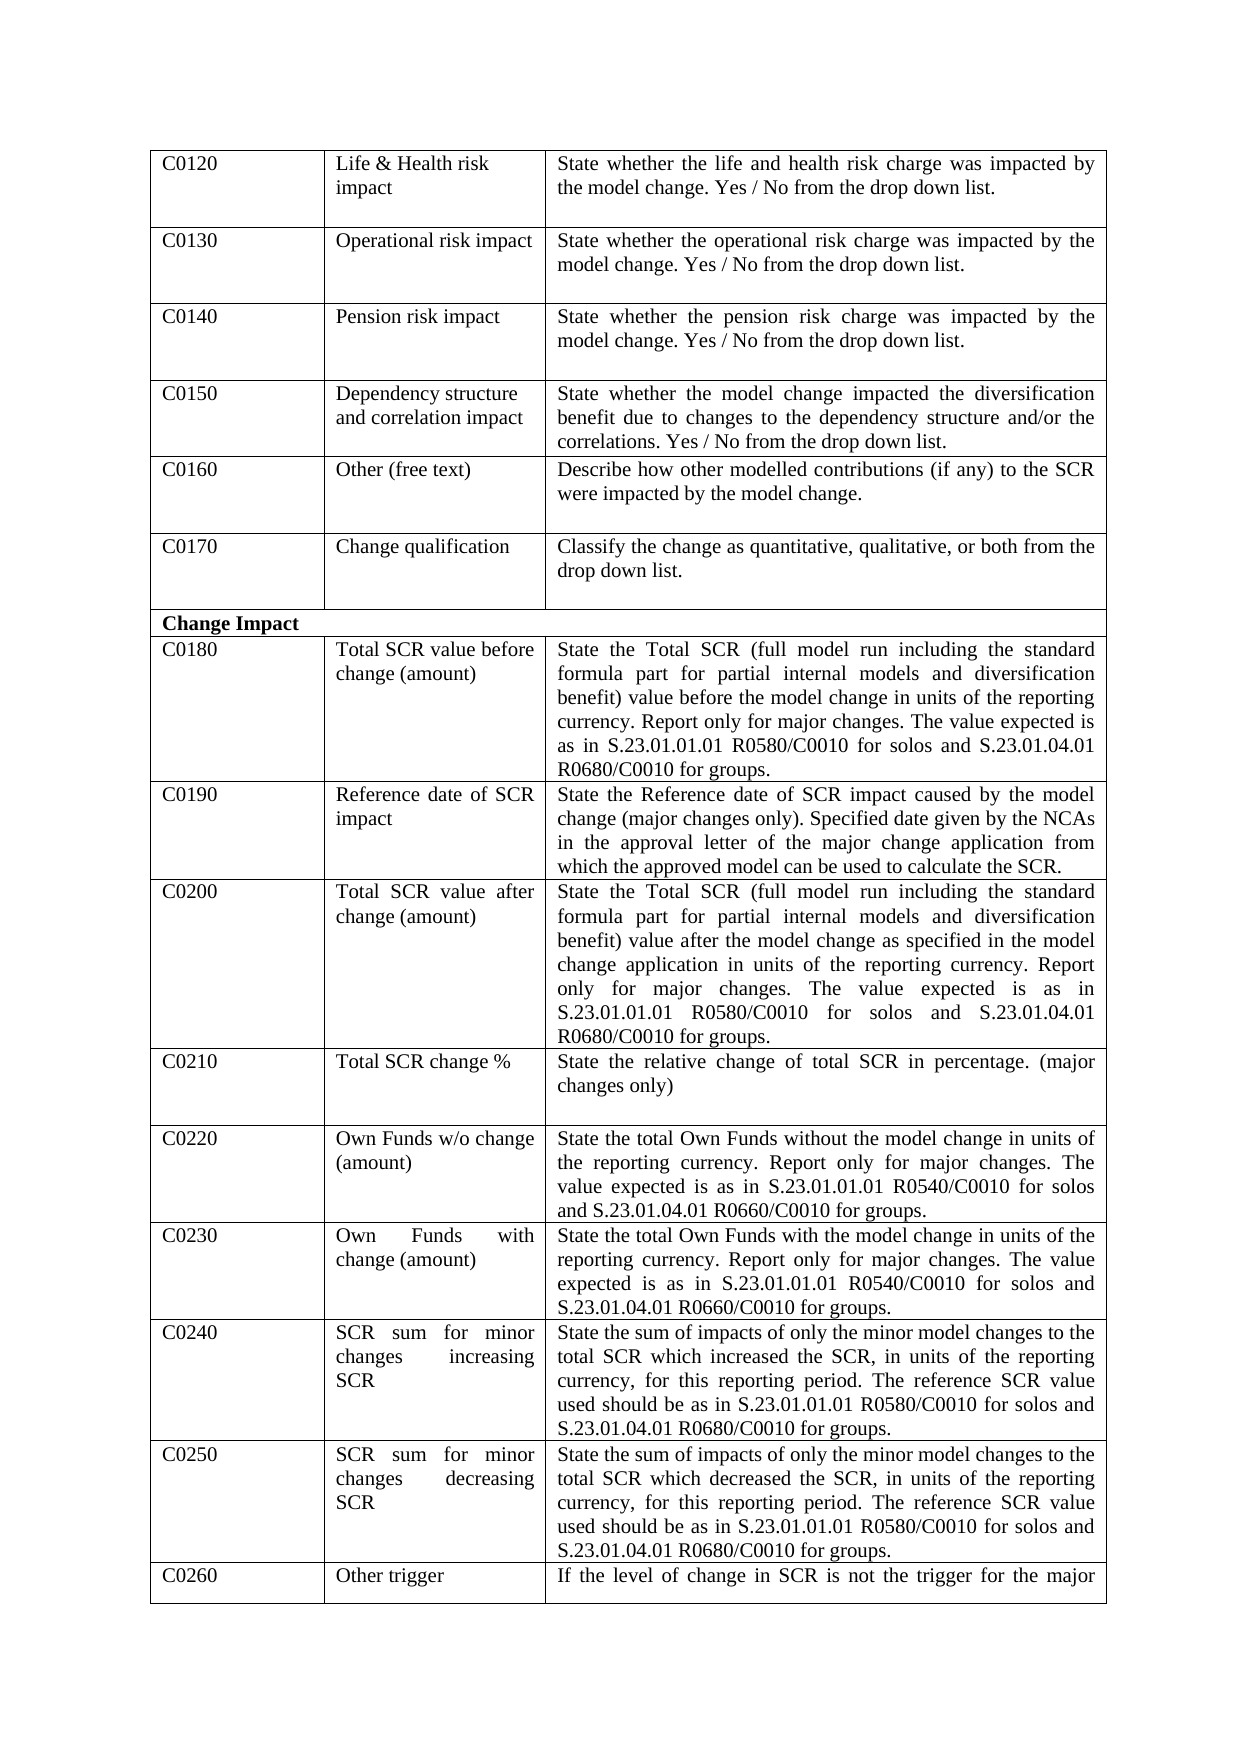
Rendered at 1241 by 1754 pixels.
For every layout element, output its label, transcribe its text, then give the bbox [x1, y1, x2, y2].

table_cell C0150 [151, 381, 324, 456]
table_cell State the Total SCR (full model run including the standard formula part for partial internal models and diversification benefit) value before the model change in units of the reporting currency. Report only for major changes. The value expected is as in S.23.01.01.01 R0580/C0010 for solos and S.23.01.04.01 R0680/C0010 for groups. [546, 637, 1106, 781]
table_cell State whether the pension risk charge was impacted by the model change. Yes / No from the drop down list. [546, 304, 1106, 380]
table_cell State whether the model change impacted the diversification benefit due to changes to the dependency structure and/or the correlations. Yes / No from the drop down list. [546, 381, 1106, 456]
table_cell C0220 [151, 1126, 324, 1222]
table_cell State the total Own Funds with the model change in units of the reporting currency. Report only for major changes. The value expected is as in S.23.01.01.01 R0540/C0010 for solos and S.23.01.04.01 R0660/C0010 for groups. [546, 1223, 1106, 1319]
table_cell C0140 [151, 304, 324, 380]
table_cell State the sum of impacts of only the minor model changes to the total SCR which decreased the SCR, in units of the reporting currency, for this reporting period. The reference SCR value used should be as in S.23.01.01.01 R0580/C0010 for solos and S.23.01.04.01 R0680/C0010 for groups. [546, 1441, 1106, 1562]
table_cell C0210 [151, 1049, 324, 1124]
table_cell Other trigger [325, 1563, 545, 1603]
table_cell Pension risk impact [325, 304, 545, 380]
table_cell Total SCR value before change (amount) [325, 637, 545, 781]
table_cell Describe how other modelled contributions (if any) to the SCR were impacted by the model change. [546, 457, 1106, 533]
table_cell Life & Health risk impact [325, 151, 545, 227]
table_cell C0190 [151, 782, 324, 878]
table_cell Change Impact [151, 610, 1106, 636]
table_cell State the relative change of total SCR in percentage. (major changes only) [546, 1049, 1106, 1124]
table_cell C0180 [151, 637, 324, 781]
table_cell State whether the life and health risk charge was impacted by the model change. Yes / No from the drop down list. [546, 151, 1106, 227]
table_cell C0260 [151, 1563, 324, 1603]
table_cell Own Funds w/o change (amount) [325, 1126, 545, 1222]
table_cell Own Funds with change (amount) [325, 1223, 545, 1319]
table_cell C0160 [151, 457, 324, 533]
table_cell C0120 [151, 151, 324, 227]
table_cell C0230 [151, 1223, 324, 1319]
table_cell Other (free text) [325, 457, 545, 533]
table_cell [546, 1563, 1106, 1603]
table_cell Operational risk impact [325, 228, 545, 303]
table_cell State the Reference date of SCR impact caused by the model change (major changes only). Specified date given by the NCAs in the approval letter of the major change application from which the approved model can be used to calculate the SCR. [546, 782, 1106, 878]
table_cell State whether the operational risk charge was impacted by the model change. Yes / No from the drop down list. [546, 228, 1106, 303]
table_cell State the total Own Funds without the model change in units of the reporting currency. Report only for major changes. The value expected is as in S.23.01.01.01 R0540/C0010 for solos and S.23.01.04.01 R0660/C0010 for groups. [546, 1126, 1106, 1222]
table_cell Reference date of SCR impact [325, 782, 545, 878]
table_cell C0200 [151, 880, 324, 1048]
table_cell Dependency structure and correlation impact [325, 381, 545, 456]
table_cell Total SCR value after change (amount) [325, 880, 545, 1048]
table_cell C0170 [151, 534, 324, 609]
table_cell Total SCR change % [325, 1049, 545, 1124]
table_cell C0130 [151, 228, 324, 303]
table_cell Classify the change as quantitative, qualitative, or both from the drop down list. [546, 534, 1106, 609]
table_cell Change qualification [325, 534, 545, 609]
table_cell SCR sum for minor changes increasing SCR [325, 1320, 545, 1440]
table_cell State the Total SCR (full model run including the standard formula part for partial internal models and diversification benefit) value after the model change as specified in the model change application in units of the reporting currency. Report only for major changes. The value expected is as in S.23.01.01.01 R0580/C0010 for solos and S.23.01.04.01 R0680/C0010 for groups. [546, 880, 1106, 1048]
table_cell C0250 [151, 1441, 324, 1562]
table_cell SCR sum for minor changes decreasing SCR [325, 1441, 545, 1562]
table_cell C0240 [151, 1320, 324, 1440]
table_cell State the sum of impacts of only the minor model changes to the total SCR which increased the SCR, in units of the reporting currency, for this reporting period. The reference SCR value used should be as in S.23.01.01.01 R0580/C0010 for solos and S.23.01.04.01 R0680/C0010 for groups. [546, 1320, 1106, 1440]
